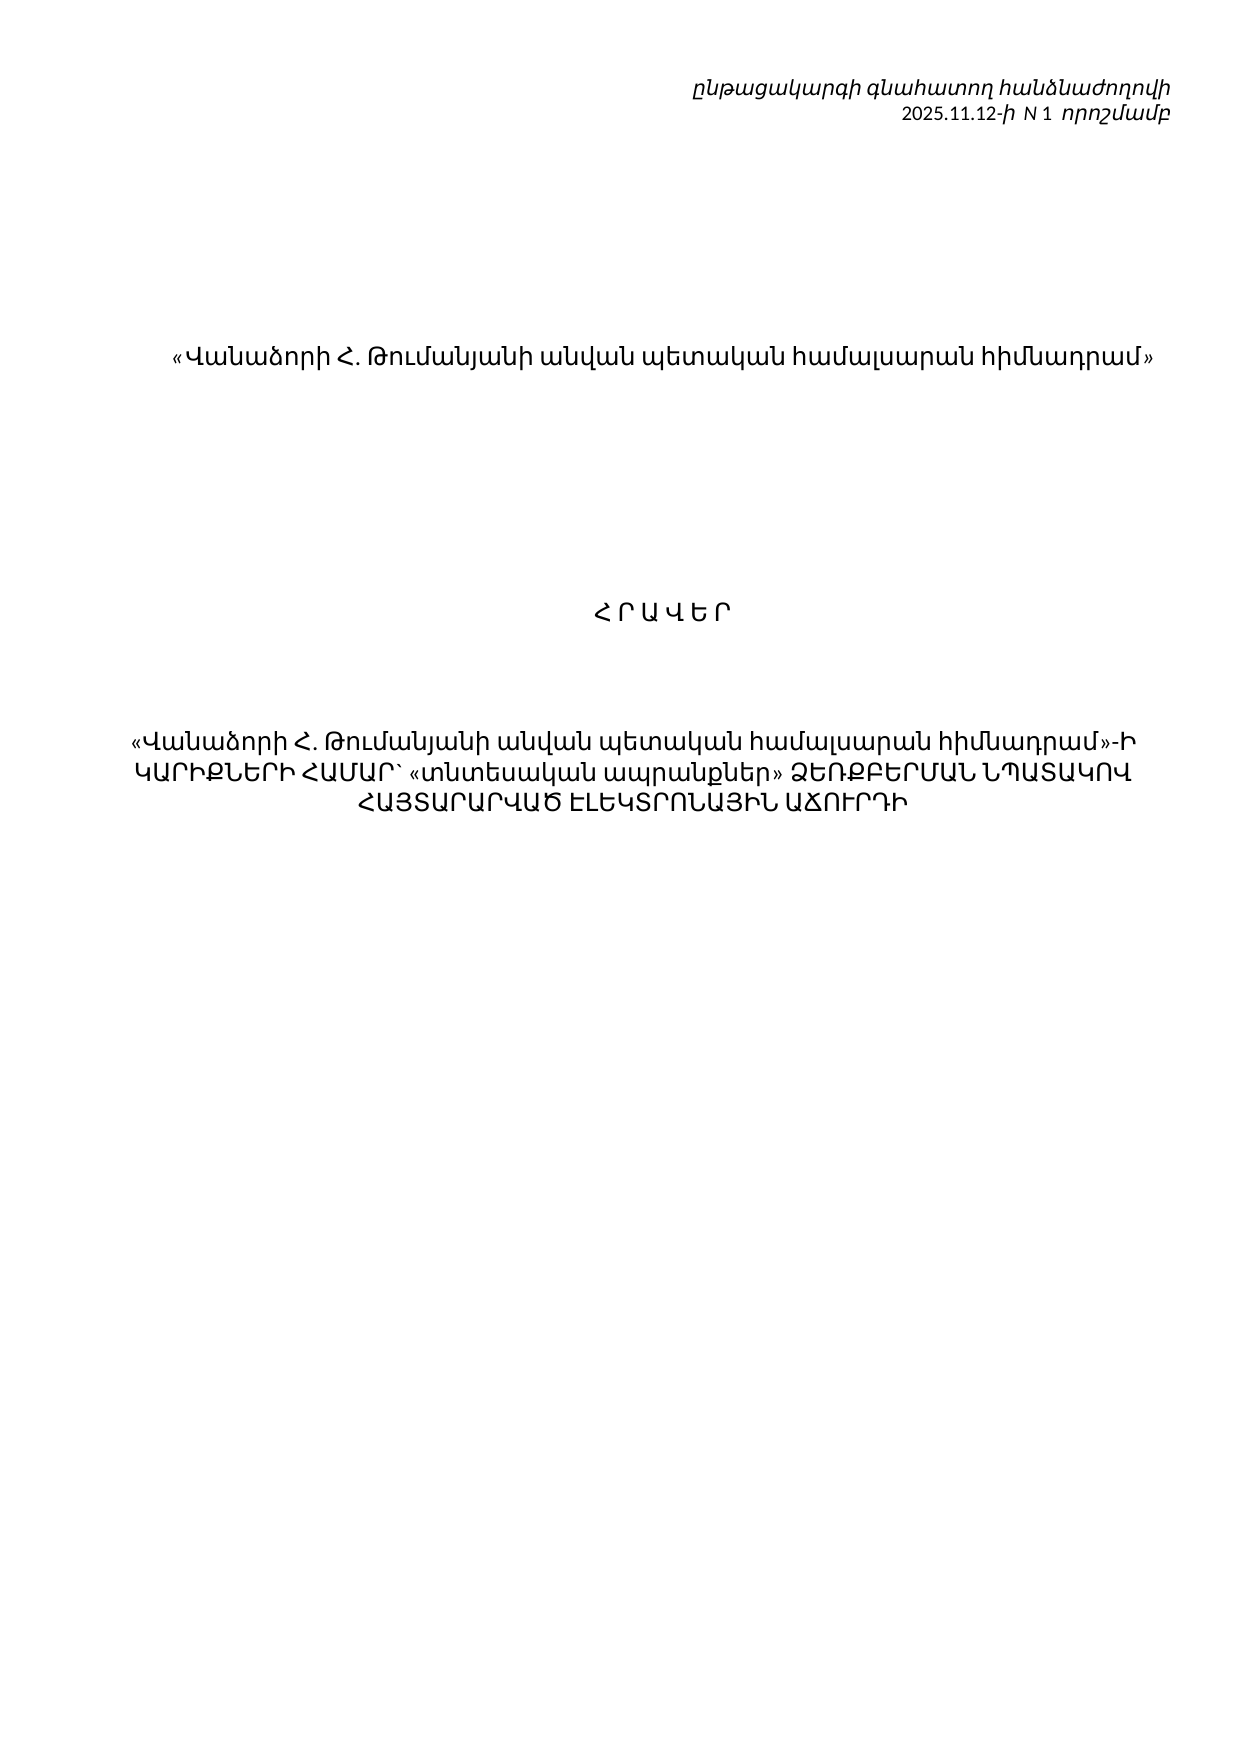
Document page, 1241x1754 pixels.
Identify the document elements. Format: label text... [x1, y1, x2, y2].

text « Վանաձորի Հ. Թումանյանի անվան պետական համալսարան հիմնադրամ» [94, 341, 1172, 371]
text Հ Ր Ա Վ Ե Ր [94, 597, 1172, 628]
text ընթացակարգի գնահատող հանձնաժողովի [94, 75, 1171, 100]
text 2025.11.12 -ի N 1 որոշմամբ [94, 100, 1171, 126]
text «Վանաձորի Հ. Թումանյանի անվան պետական համալսարան հիմնադրամ»-Ի ԿԱՐԻՔՆԵՐԻ ՀԱՄԱՐ` «տնտեսական ապրանքներ» ՁԵՌՔԲԵՐՄԱՆ ՆՊԱՏԱԿՈՎ ՀԱՅՏԱՐԱՐՎԱԾ ԷԼԵԿՏՐՈՆԱՅԻՆ ԱՃՈՒՐԴԻ [94, 726, 1172, 818]
